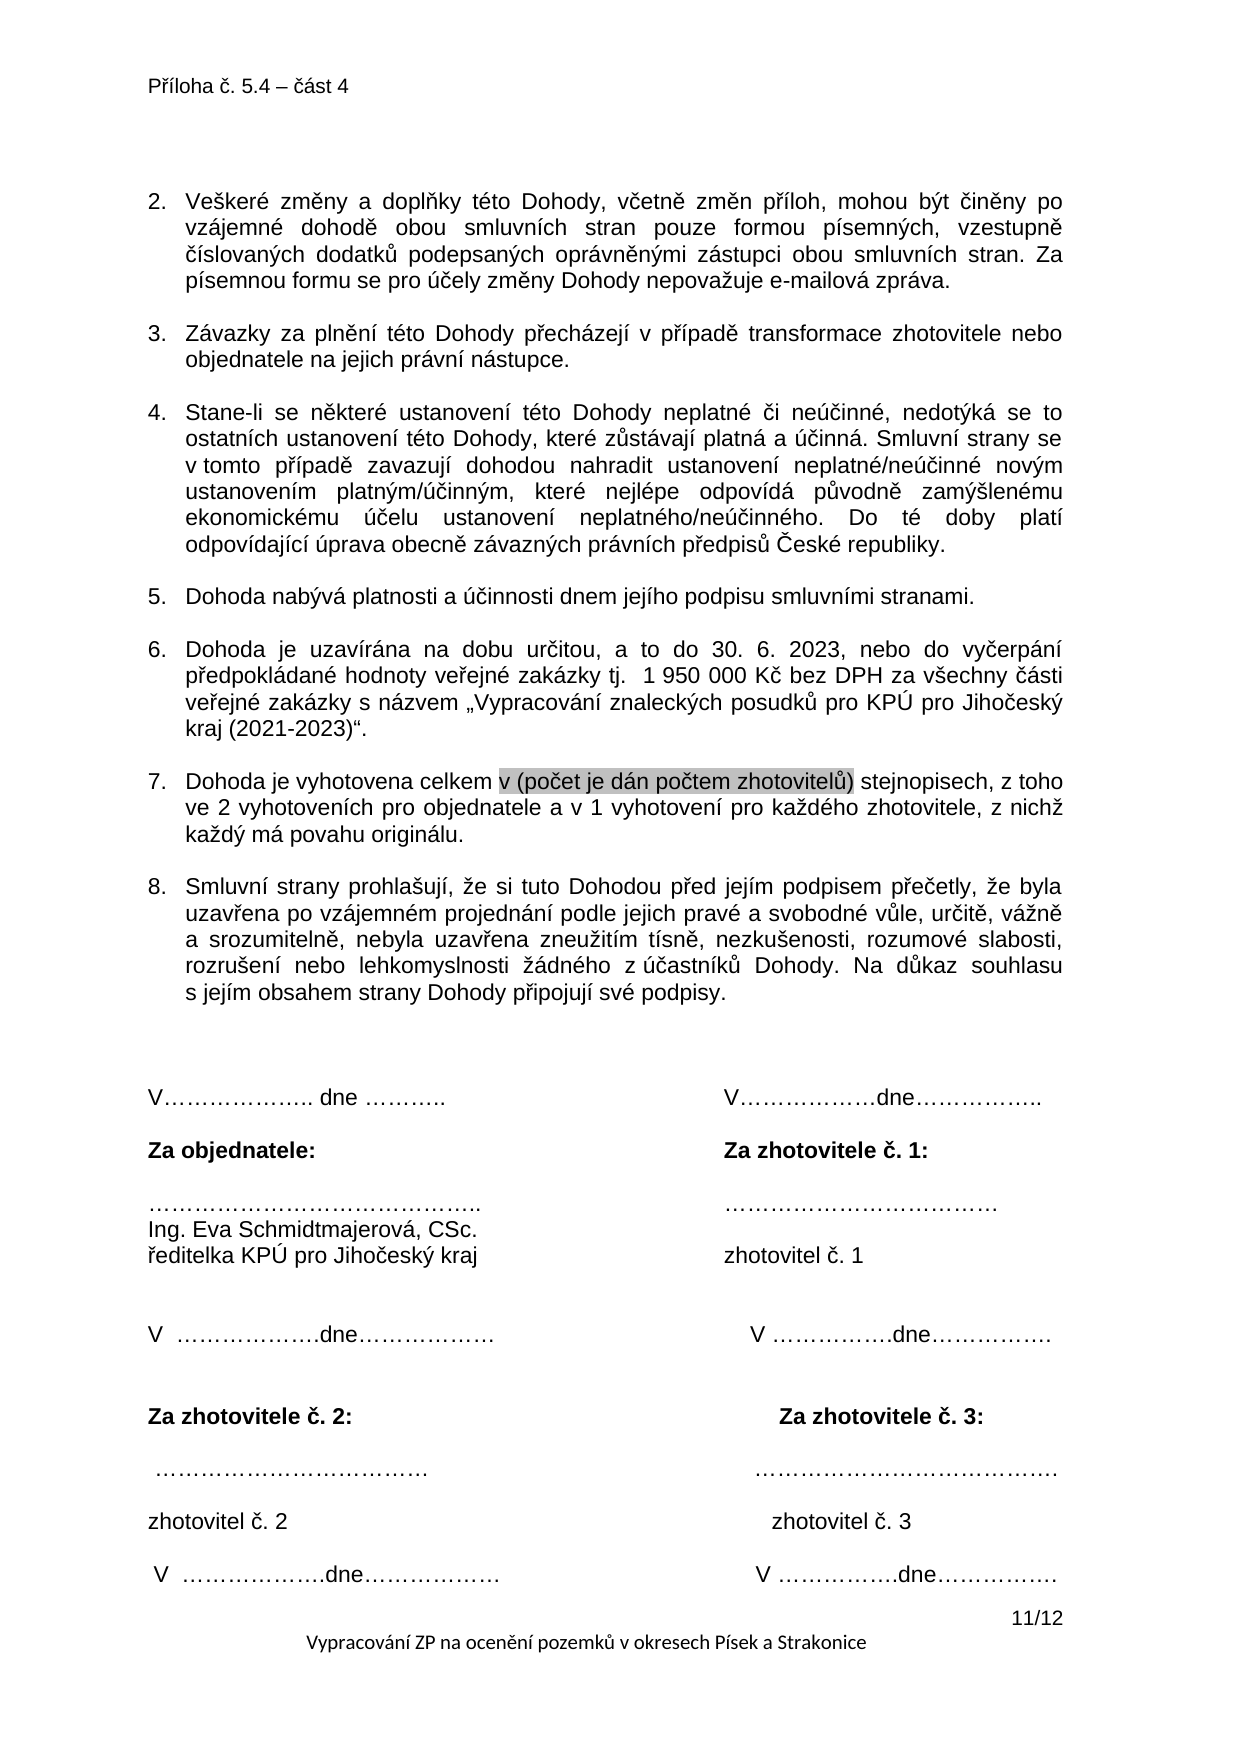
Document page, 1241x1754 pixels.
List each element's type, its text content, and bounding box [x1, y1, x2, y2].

list Dohoda je uzavírána na dobu určitou, a to do 30. 6. 2023, nebo do vyčerpání předpokládané hodnoty veřejné zakázky tj. 1 950 000 Kč bez DPH za všechny části veřejné zakázky s názvem „Vypracování znaleckých posudků pro KPÚ pro Jihočeský kraj (2021-2023)“. [148, 636, 1063, 741]
text V ……………….dne……………… V …………….dne……………. [148, 1561, 1063, 1587]
text ředitelka KPÚ pro Jihočeský kraj zhotovitel č. 1 [148, 1242, 1063, 1268]
text ……………………………… …………………………………. [148, 1455, 1063, 1482]
text …………………………………….. ……………………………… [148, 1189, 1063, 1216]
list Dohoda nabývá platnosti a účinnosti dnem jejího podpisu smluvními stranami. [148, 583, 1063, 610]
list Stane-li se některé ustanovení této Dohody neplatné či neúčinné, nedotýká se to ostatních ustanovení této Dohody, které zůstávají platná a účinná. Smluvní strany se v tomto případě zavazují dohodou nahradit ustanovení neplatné/neúčinné novým ustanovením platným/účinným, které nejlépe odpovídá původně zamýšlenému ekonomickému účelu ustanovení neplatného/neúčinného. Do té doby platí odpovídající úprava obecně závazných právních předpisů České republiky. [148, 399, 1063, 557]
text V……………….. dne ……….. V………………dne…………….. [148, 1084, 1063, 1110]
text Za zhotovitele č. 2: Za zhotovitele č. 3: [148, 1374, 1063, 1429]
text Za objednatele: Za zhotovitele č. 1: [148, 1137, 1063, 1163]
list Dohoda je vyhotovena celkem v (počet je dán počtem zhotovitelů) stejnopisech, z toho ve 2 vyhotoveních pro objednatele a v 1 vyhotovení pro každého zhotovitele, z nichž každý má povahu originálu. [148, 768, 1063, 847]
list Závazky za plnění této Dohody přecházejí v případě transformace zhotovitele nebo objednatele na jejich právní nástupce. [148, 320, 1063, 372]
text V ……………….dne……………… V …………….dne……………. [148, 1321, 1063, 1348]
text Ing. Eva Schmidtmajerová, CSc. [148, 1216, 1063, 1242]
text zhotovitel č. 2 zhotovitel č. 3 [148, 1508, 1063, 1534]
list Smluvní strany prohlašují, že si tuto Dohodou před jejím podpisem přečetly, že byla uzavřena po vzájemném projednání podle jejich pravé a svobodné vůle, určitě, vážně a srozumitelně, nebyla uzavřena zneužitím tísně, nezkušenosti, rozumové slabosti, rozrušení nebo lehkomyslnosti žádného z účastníků Dohody. Na důkaz souhlasu s jejím obsahem strany Dohody připojují své podpisy. [148, 873, 1063, 1005]
list Veškeré změny a doplňky této Dohody, včetně změn příloh, mohou být činěny po vzájemné dohodě obou smluvních stran pouze formou písemných, vzestupně číslovaných dodatků podepsaných oprávněnými zástupci obou smluvních stran. Za písemnou formu se pro účely změny Dohody nepovažuje e-mailová zpráva. [148, 188, 1063, 293]
